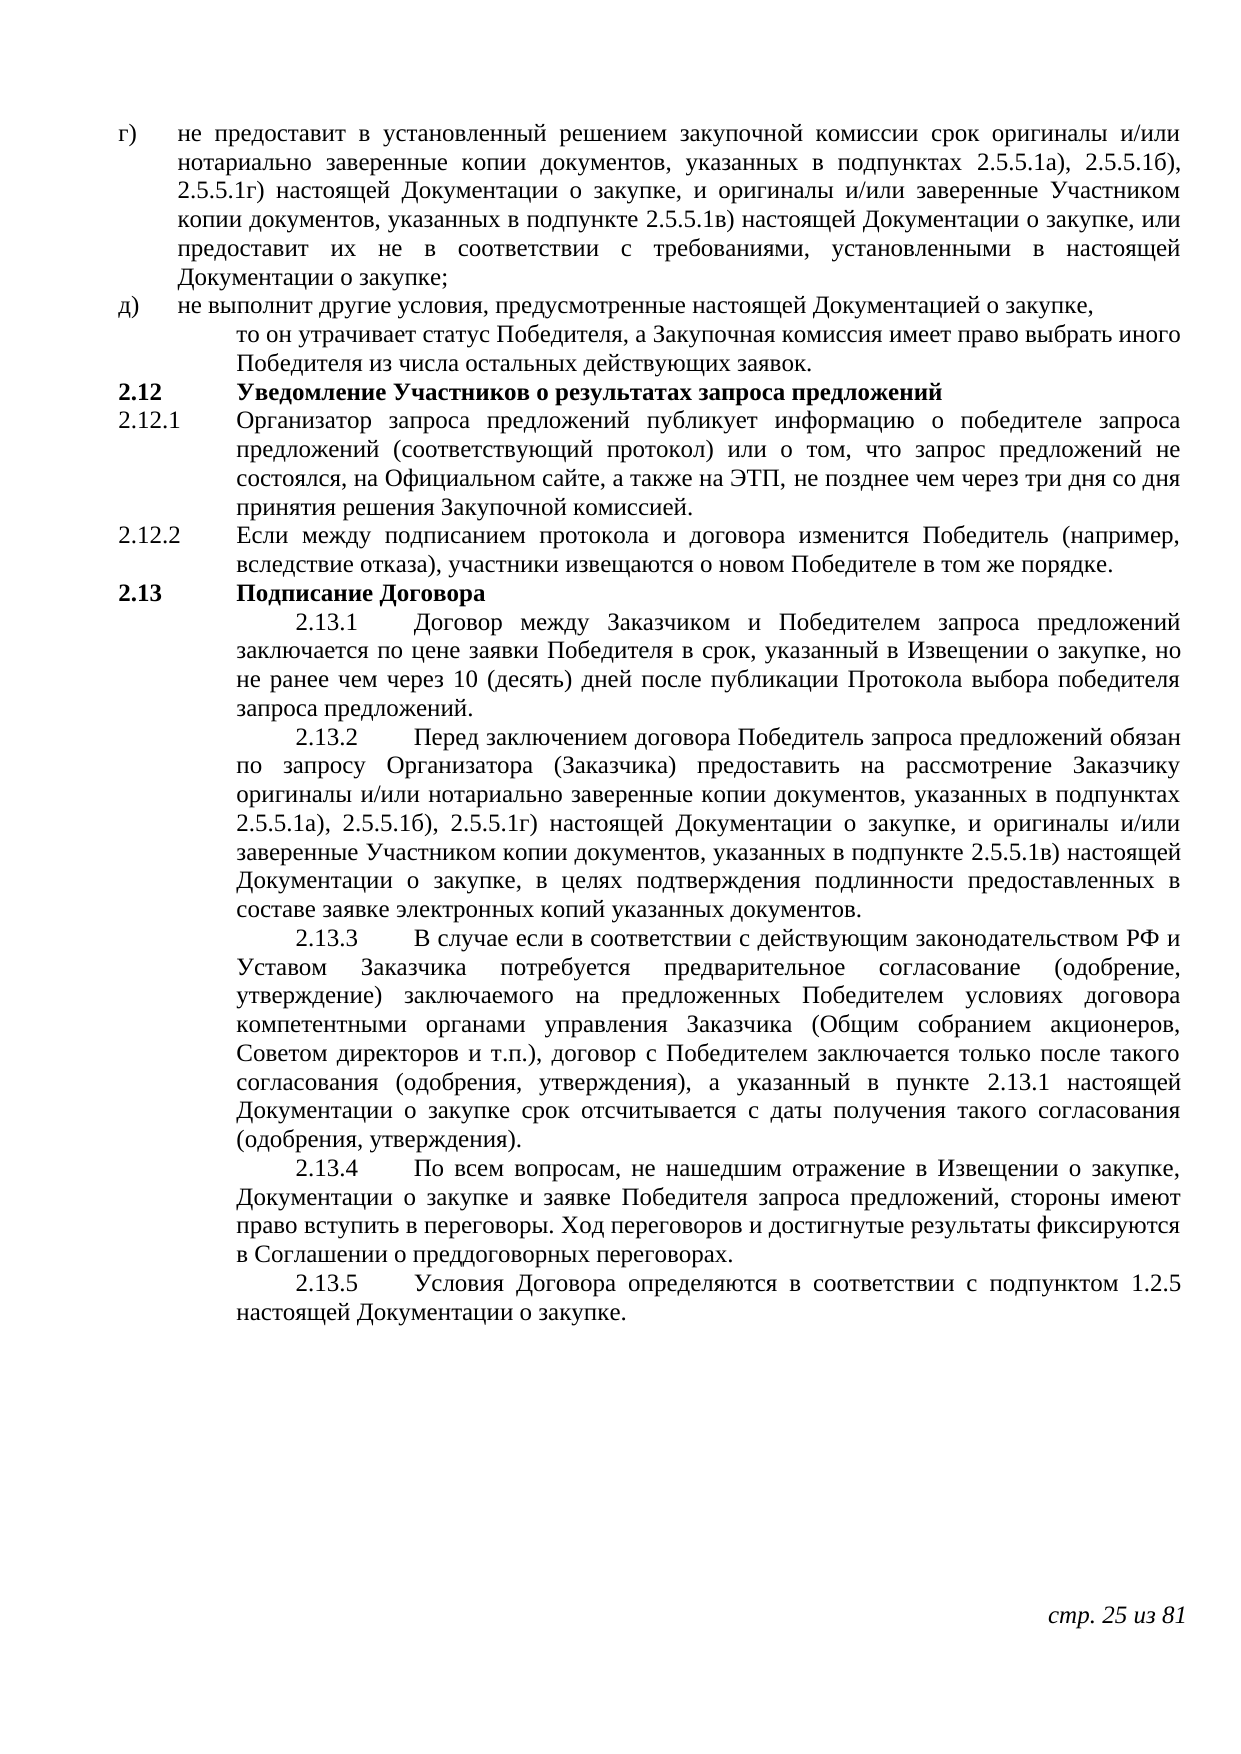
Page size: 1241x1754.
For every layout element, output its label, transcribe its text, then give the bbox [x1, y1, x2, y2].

text Перед заключением договора Победитель запроса предложений обязан по запросу Организатора (Заказчика) предоставить на рассмотрение Заказчику оригиналы и/или нотариально заверенные копии документов, указанных в подпунктах 2.5.5.1а), 2.5.5.1б), 2.5.5.1г) настоящей Документации о закупке, и оригиналы и/или заверенные Участником копии документов, указанных в подпункте 2.5.5.1в) настоящей Документации о закупке, в целях подтверждения подлинности предоставленных в составе заявке электронных копий указанных документов. [236, 722, 1181, 923]
list Организатор запроса предложений публикует информацию о победителе запроса предложений (соответствующий протокол) или о том, что запрос предложений не состоялся, на Официальном сайте, а также на ЭТП, не позднее чем через три дня со дня принятия решения Закупочной комиссией. [118, 406, 1181, 521]
list Если между подписанием протокола и договора изменится Победитель (например, вследствие отказа), участники извещаются о новом Победителе в том же порядке. [118, 521, 1181, 578]
text не предоставит в установленный решением закупочной комиссии срок оригиналы и/или нотариально заверенные копии документов, указанных в подпунктах 2.5.5.1а), 2.5.5.1б), 2.5.5.1г) настоящей Документации о закупке, и оригиналы и/или заверенные Участником копии документов, указанных в подпункте 2.5.5.1в) настоящей Документации о закупке, или предоставит их не в соответствии с требованиями, установленными в настоящей Документации о закупке; [118, 118, 1181, 291]
text не выполнит другие условия, предусмотренные настоящей Документацией о закупке, [118, 291, 1181, 319]
text В случае если в соответствии с действующим законодательством РФ и Уставом Заказчика потребуется предварительное согласование (одобрение, утверждение) заключаемого на предложенных Победителем условиях договора компетентными органами управления Заказчика (Общим собранием акционеров, Советом директоров и т.п.), договор с Победителем заключается только после такого согласования (одобрения, утверждения), а указанный в пункте 2.13.1 настоящей Документации о закупке срок отсчитывается с даты получения такого согласования (одобрения, утверждения). [236, 923, 1181, 1153]
text Договор между Заказчиком и Победителем запроса предложений заключается по цене заявки Победителя в срок, указанный в Извещении о закупке, но не ранее чем через 10 (десять) дней после публикации Протокола выбора победителя запроса предложений. [236, 607, 1181, 722]
subtitle Подписание Договора [118, 578, 1181, 607]
text По всем вопросам, не нашедшим отражение в Извещении о закупке, Документации о закупке и заявке Победителя запроса предложений, стороны имеют право вступить в переговоры. Ход переговоров и достигнутые результаты фиксируются в Соглашении о преддоговорных переговорах. [236, 1153, 1181, 1268]
text Условия Договора определяются в соответствии с подпунктом 1.2.5 настоящей Документации о закупке. [236, 1268, 1181, 1326]
text то он утрачивает статус Победителя, а Закупочная комиссия имеет право выбрать иного Победителя из числа остальных действующих заявок. [236, 319, 1181, 377]
subtitle Уведомление Участников о результатах запроса предложений [118, 377, 1181, 406]
